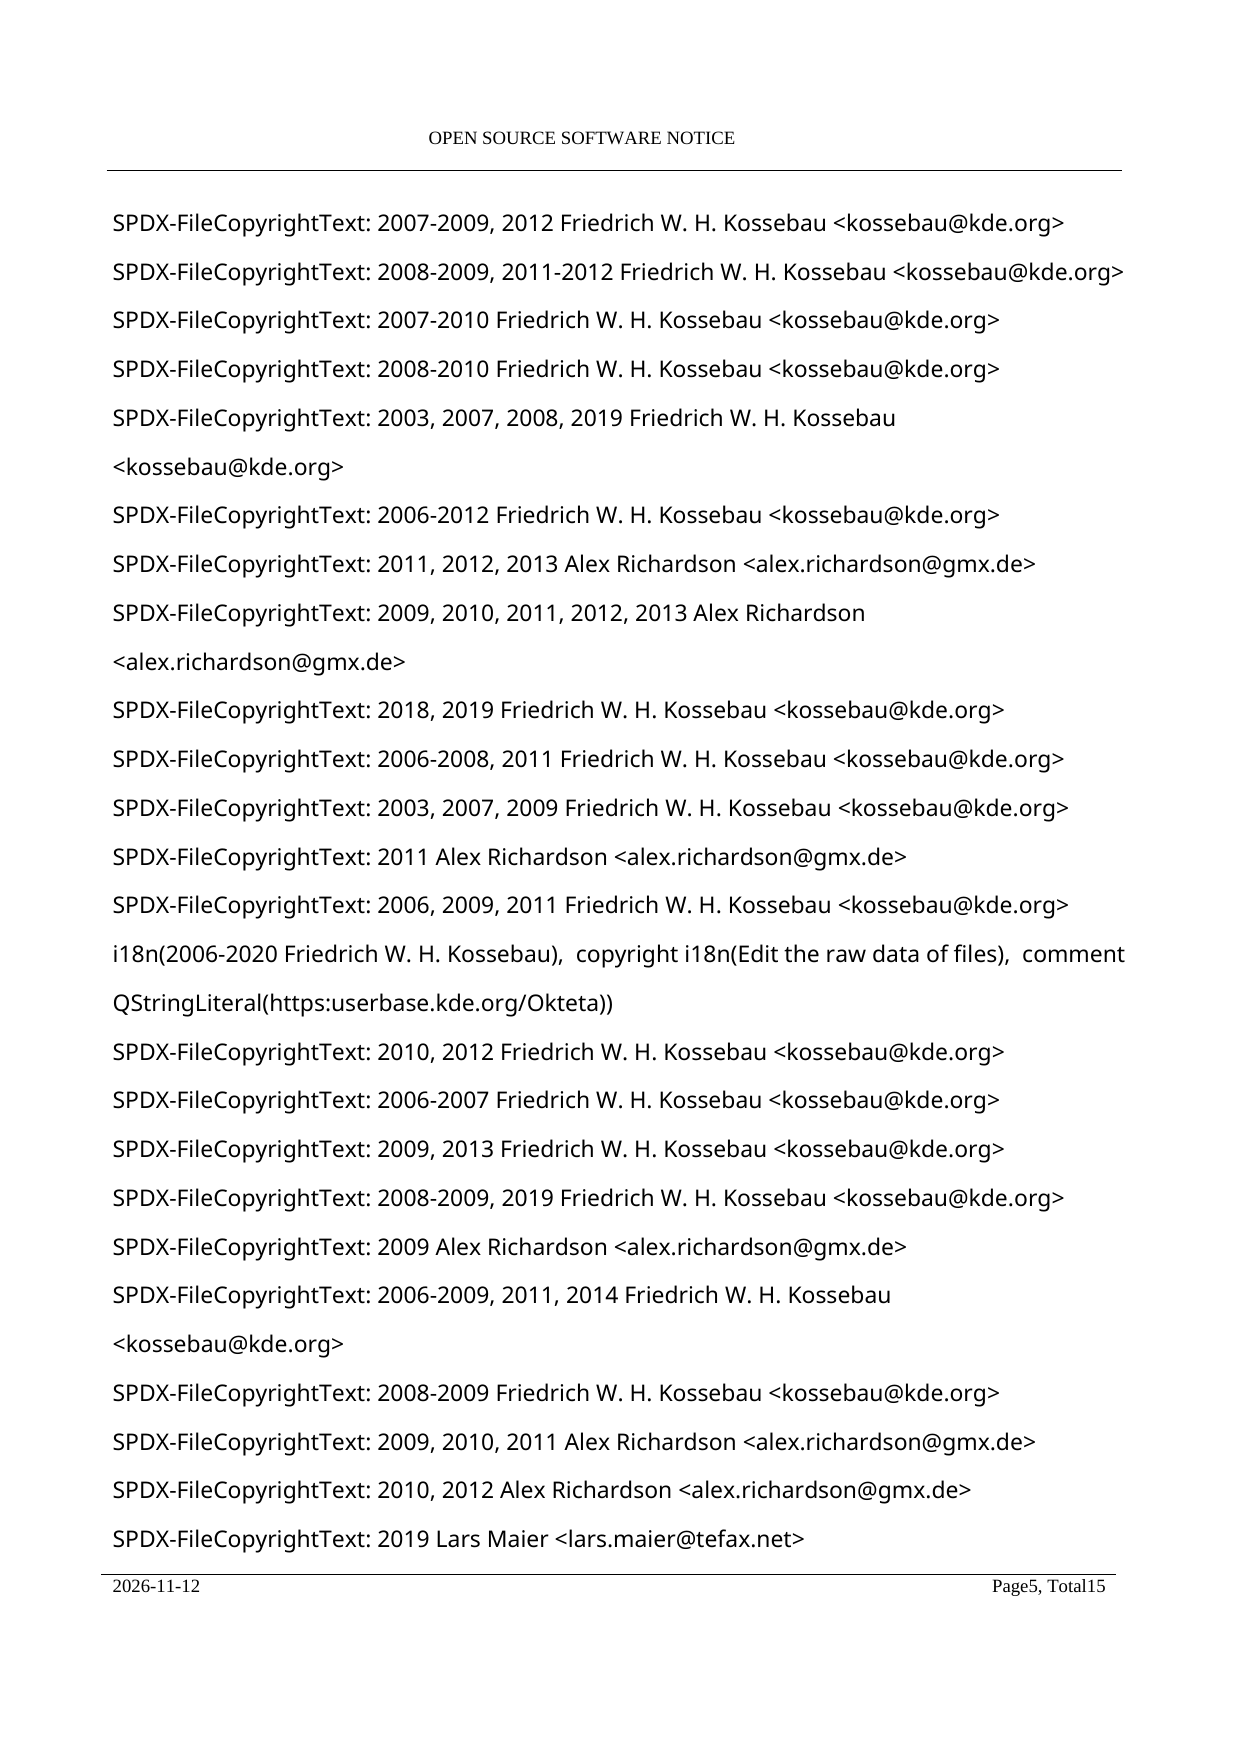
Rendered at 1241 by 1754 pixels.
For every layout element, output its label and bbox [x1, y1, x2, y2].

text [112, 206, 1128, 1555]
